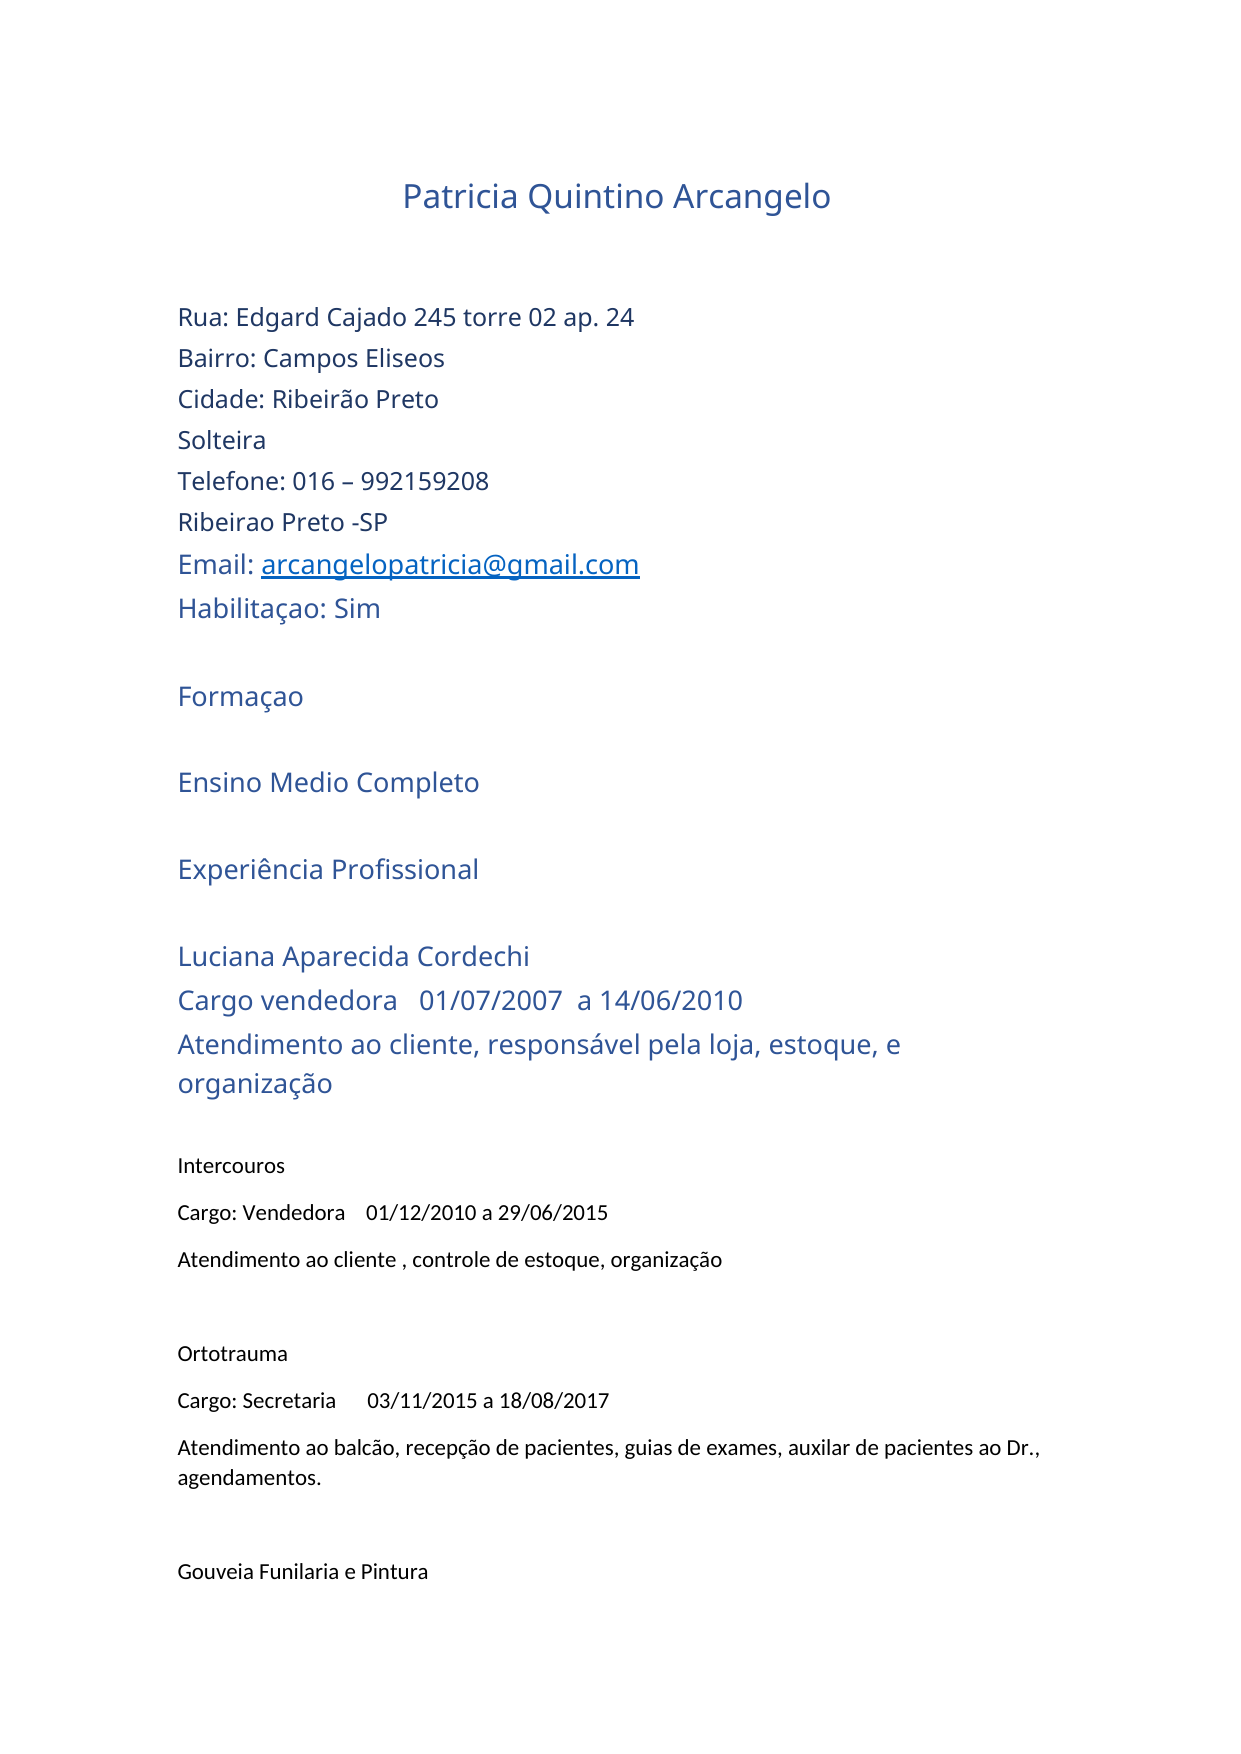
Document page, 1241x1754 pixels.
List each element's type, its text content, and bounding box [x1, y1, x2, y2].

subtitle Cidade: Ribeirão Preto [177, 382, 1063, 416]
subtitle Habilitaçao: Sim [177, 589, 1063, 626]
text Gouveia Funilaria e Pintura [177, 1557, 1063, 1585]
subtitle Formaçao [177, 677, 1063, 714]
subtitle Rua: Edgard Cajado 245 torre 02 ap. 24 [177, 300, 1063, 334]
text Ortotrauma [177, 1339, 1063, 1367]
subtitle Bairro: Campos Eliseos [177, 341, 1063, 375]
text Atendimento ao balcão, recepção de pacientes, guias de exames, auxilar de pacientes ao Dr., agendamentos. [177, 1433, 1063, 1491]
subtitle Ensino Medio Completo [177, 764, 1063, 801]
subtitle Patricia Quintino Arcangelo [177, 173, 1063, 218]
text Cargo: Vendedora 01/12/2010 a 29/06/2015 [177, 1198, 1063, 1226]
text Atendimento ao cliente , controle de estoque, organização [177, 1245, 1063, 1273]
text Cargo: Secretaria 03/11/2015 a 18/08/2017 [177, 1386, 1063, 1414]
subtitle Ribeirao Preto -SP [177, 504, 1063, 538]
subtitle Email: arcangelopatricia@gmail.com [177, 545, 1063, 582]
subtitle Solteira [177, 422, 1063, 457]
text Intercouros [177, 1152, 1063, 1179]
subtitle Experiência Profissional [177, 851, 1063, 887]
subtitle Luciana Aparecida Cordechi [177, 937, 1063, 974]
subtitle Cargo vendedora 01/07/2007 a 14/06/2010 [177, 981, 1063, 1018]
subtitle Telefone: 016 – 992159208 [177, 463, 1063, 497]
subtitle Atendimento ao cliente, responsável pela loja, estoque, e organização [177, 1025, 1063, 1102]
